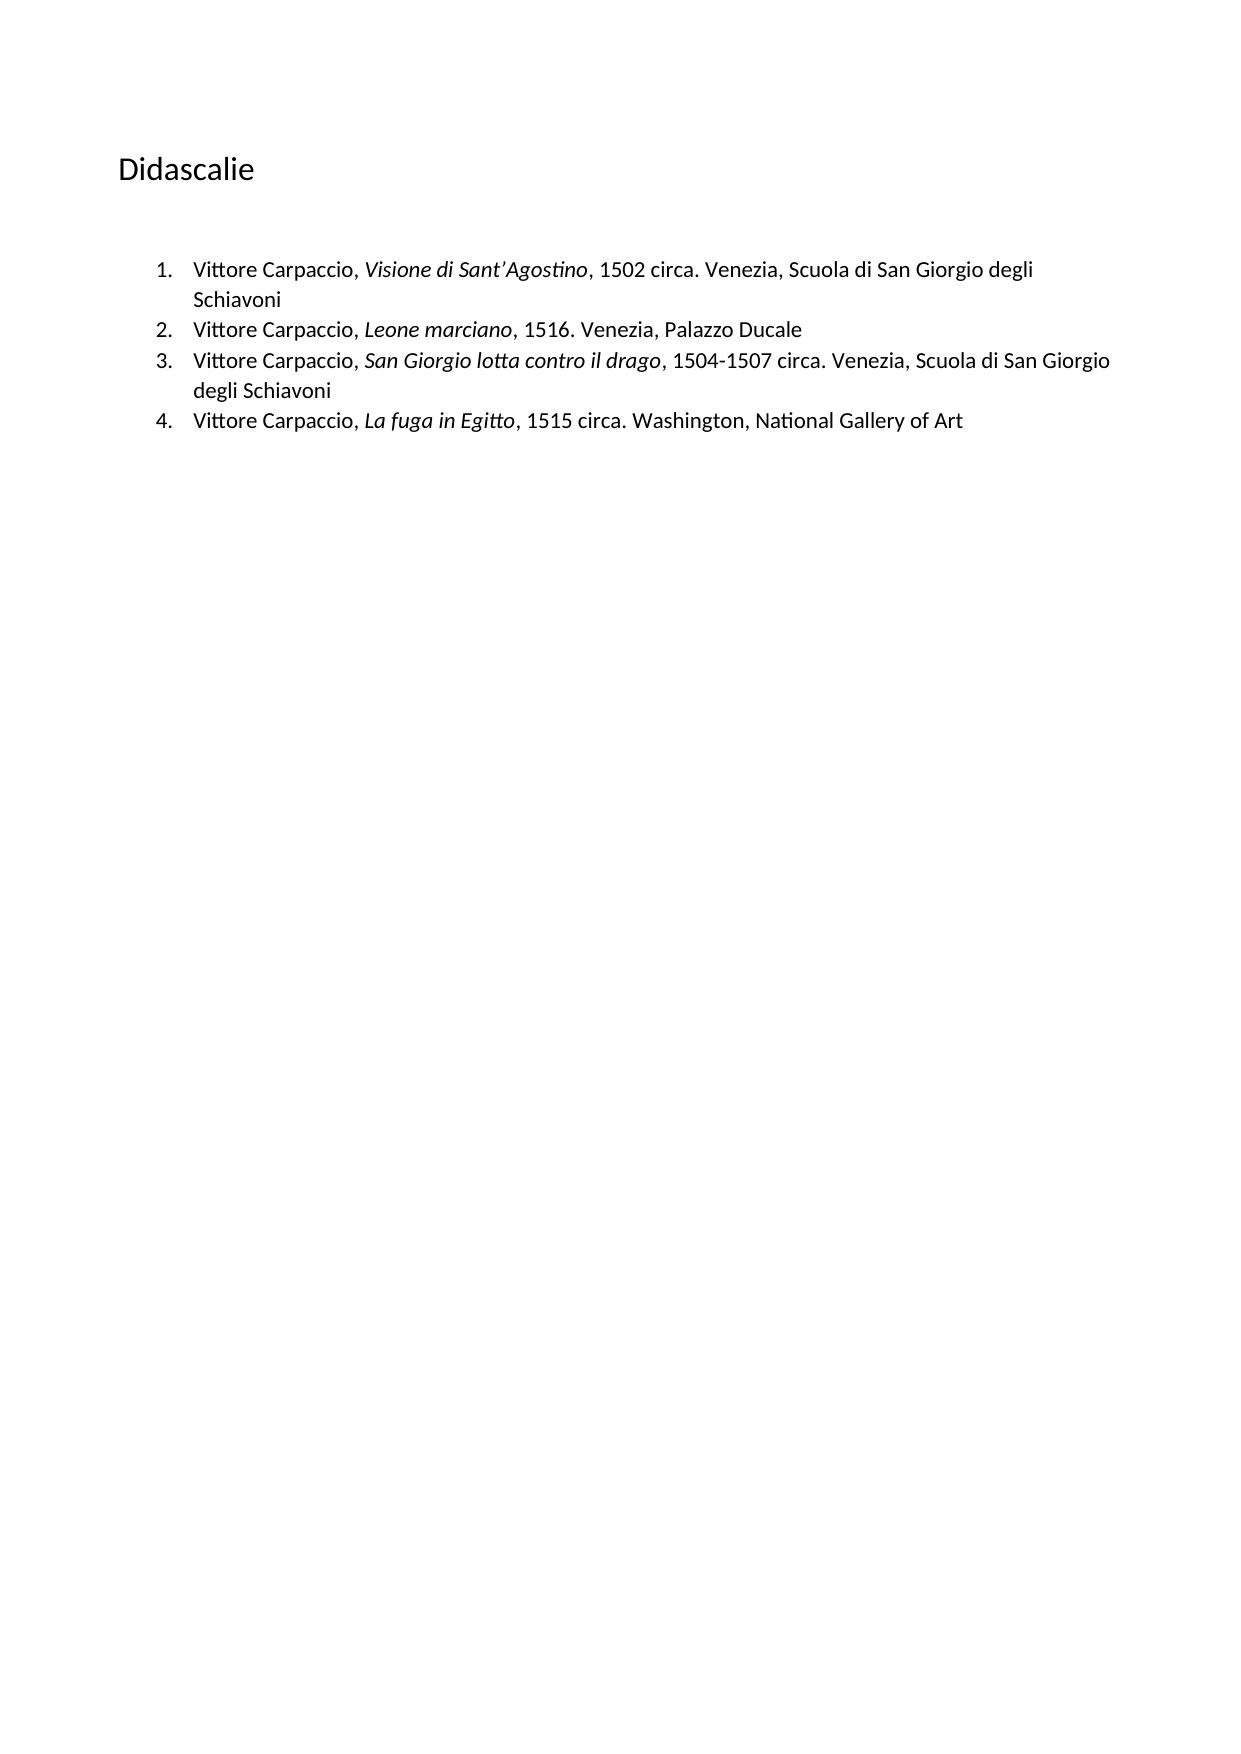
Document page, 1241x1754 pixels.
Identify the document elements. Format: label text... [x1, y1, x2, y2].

list Vittore Carpaccio, La fuga in Egitto, 1515 circa. Washington, National Gallery of Art [156, 406, 1122, 434]
list Vittore Carpaccio, Visione di Sant’Agostino, 1502 circa. Venezia, Scuola di San Giorgio degli Schiavoni [156, 255, 1122, 313]
text Didascalie [118, 148, 1122, 188]
list Vittore Carpaccio, San Giorgio lotta contro il drago, 1504-1507 circa. Venezia, Scuola di San Giorgio degli Schiavoni [156, 346, 1122, 404]
list Vittore Carpaccio, Leone marciano, 1516. Venezia, Palazzo Ducale [156, 316, 1122, 343]
